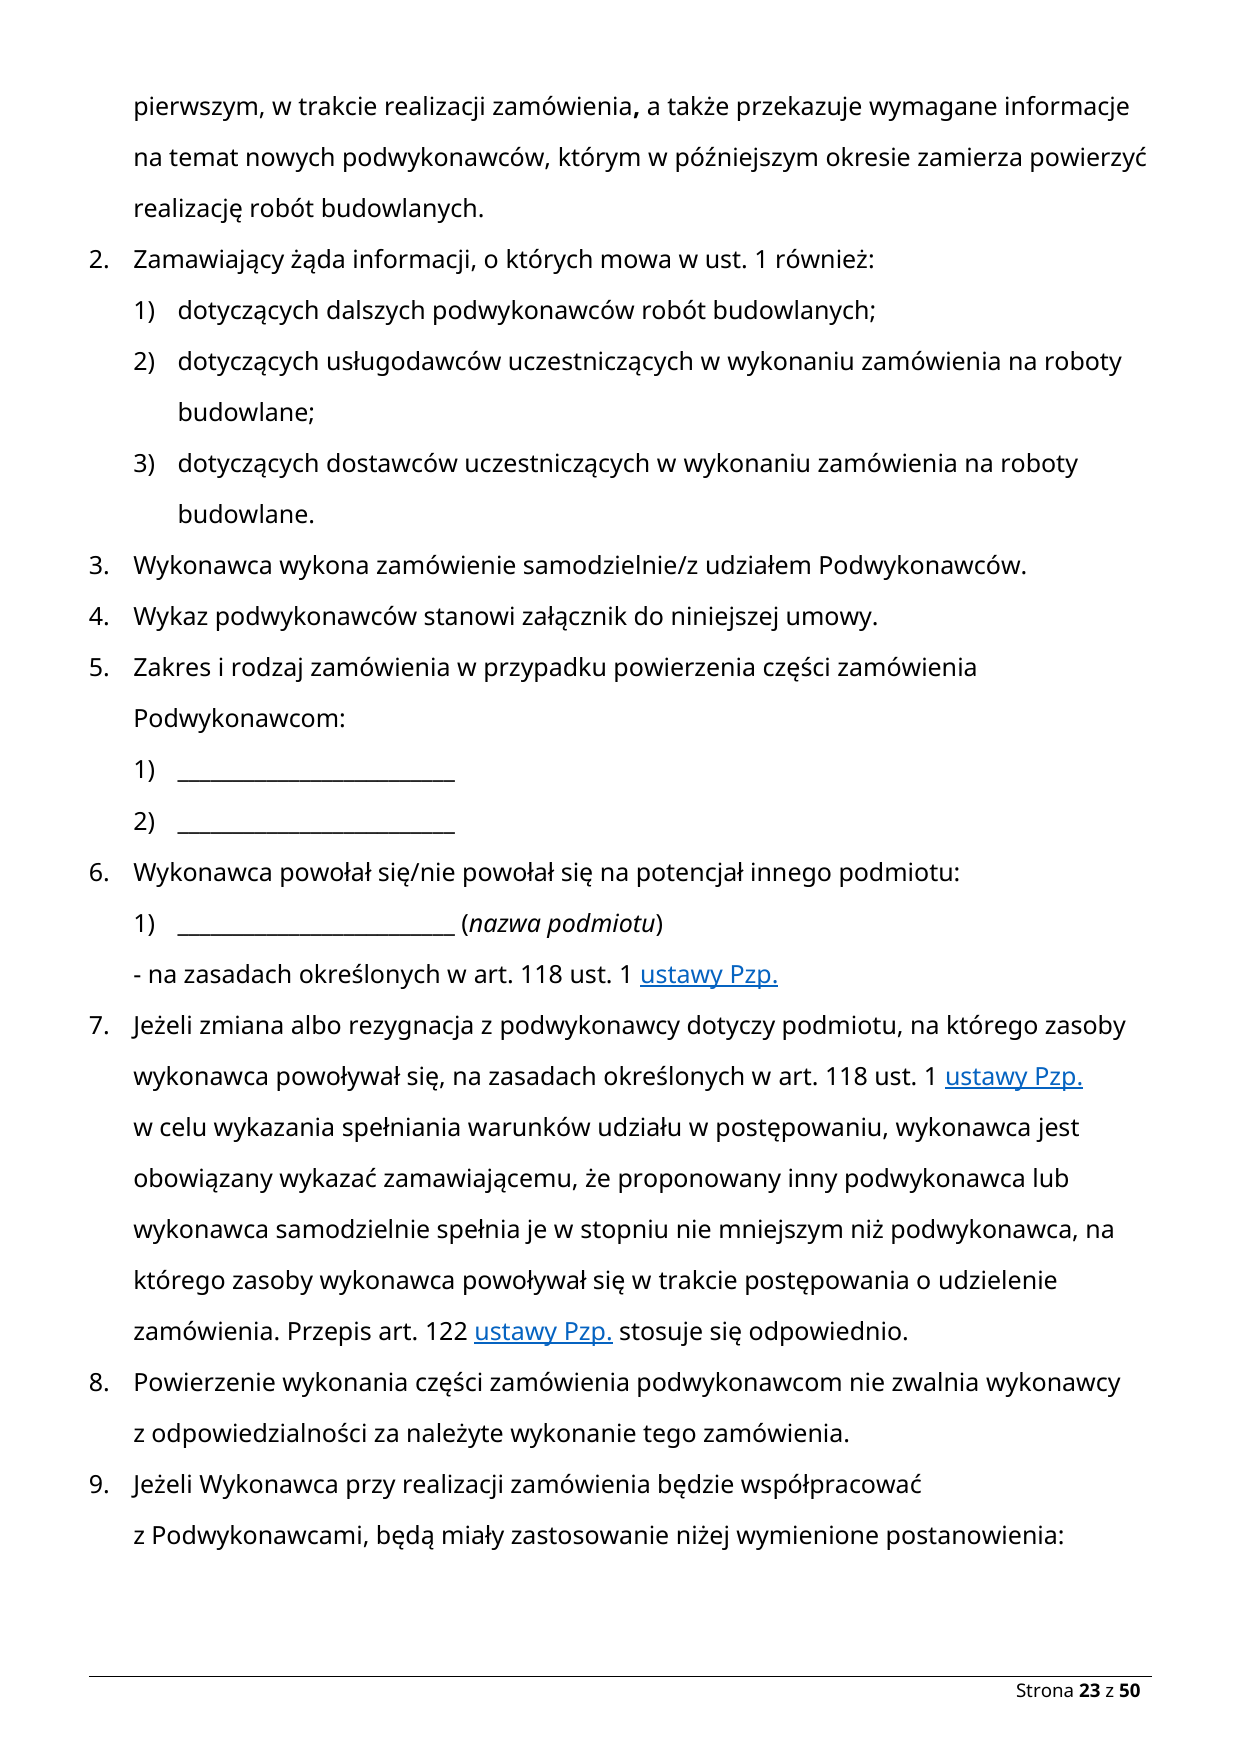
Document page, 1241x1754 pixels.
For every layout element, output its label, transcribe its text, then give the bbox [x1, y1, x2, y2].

list Wykonawca wykona zamówienie samodzielnie/z udziałem Podwykonawców. [89, 548, 1152, 582]
list _________________________ (nazwa podmiotu) [133, 905, 1152, 939]
list Jeżeli zmiana albo rezygnacja z podwykonawcy dotyczy podmiotu, na którego zasoby wykonawca powoływał się, na zasadach określonych w art. 118 ust. 1 ustawy Pzp. w celu wykazania spełniania warunków udziału w postępowaniu, wykonawca jest obowiązany wykazać zamawiającemu, że proponowany inny podwykonawca lub wykonawca samodzielnie spełnia je w stopniu nie mniejszym niż podwykonawca, na którego zasoby wykonawca powoływał się w trakcie postępowania o udzielenie zamówienia. Przepis art. 122 ustawy Pzp. stosuje się odpowiednio. [89, 1007, 1152, 1348]
list dotyczących usługodawców uczestniczących w wykonaniu zamówienia na roboty budowlane; [133, 344, 1152, 429]
list Jeżeli Wykonawca przy realizacji zamówienia będzie współpracować z Podwykonawcami, będą miały zastosowanie niżej wymienione postanowienia: [89, 1467, 1152, 1552]
list Powierzenie wykonania części zamówienia podwykonawcom nie zwalnia wykonawcy z odpowiedzialności za należyte wykonanie tego zamówienia. [89, 1365, 1152, 1450]
list Zakres i rodzaj zamówienia w przypadku powierzenia części zamówienia Podwykonawcom: [89, 650, 1152, 735]
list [89, 89, 1152, 225]
list _________________________ [133, 752, 1152, 786]
list Zamawiający żąda informacji, o których mowa w ust. 1 również: [89, 242, 1152, 276]
list Wykonawca powołał się/nie powołał się na potencjał innego podmiotu: [89, 854, 1152, 888]
list _________________________ [133, 803, 1152, 837]
list dotyczących dostawców uczestniczących w wykonaniu zamówienia na roboty budowlane. [133, 446, 1152, 531]
list Wykaz podwykonawców stanowi załącznik do niniejszej umowy. [89, 599, 1152, 633]
list - na zasadach określonych w art. 118 ust. 1 ustawy Pzp. [133, 956, 1152, 990]
list dotyczących dalszych podwykonawców robót budowlanych; [133, 293, 1152, 327]
